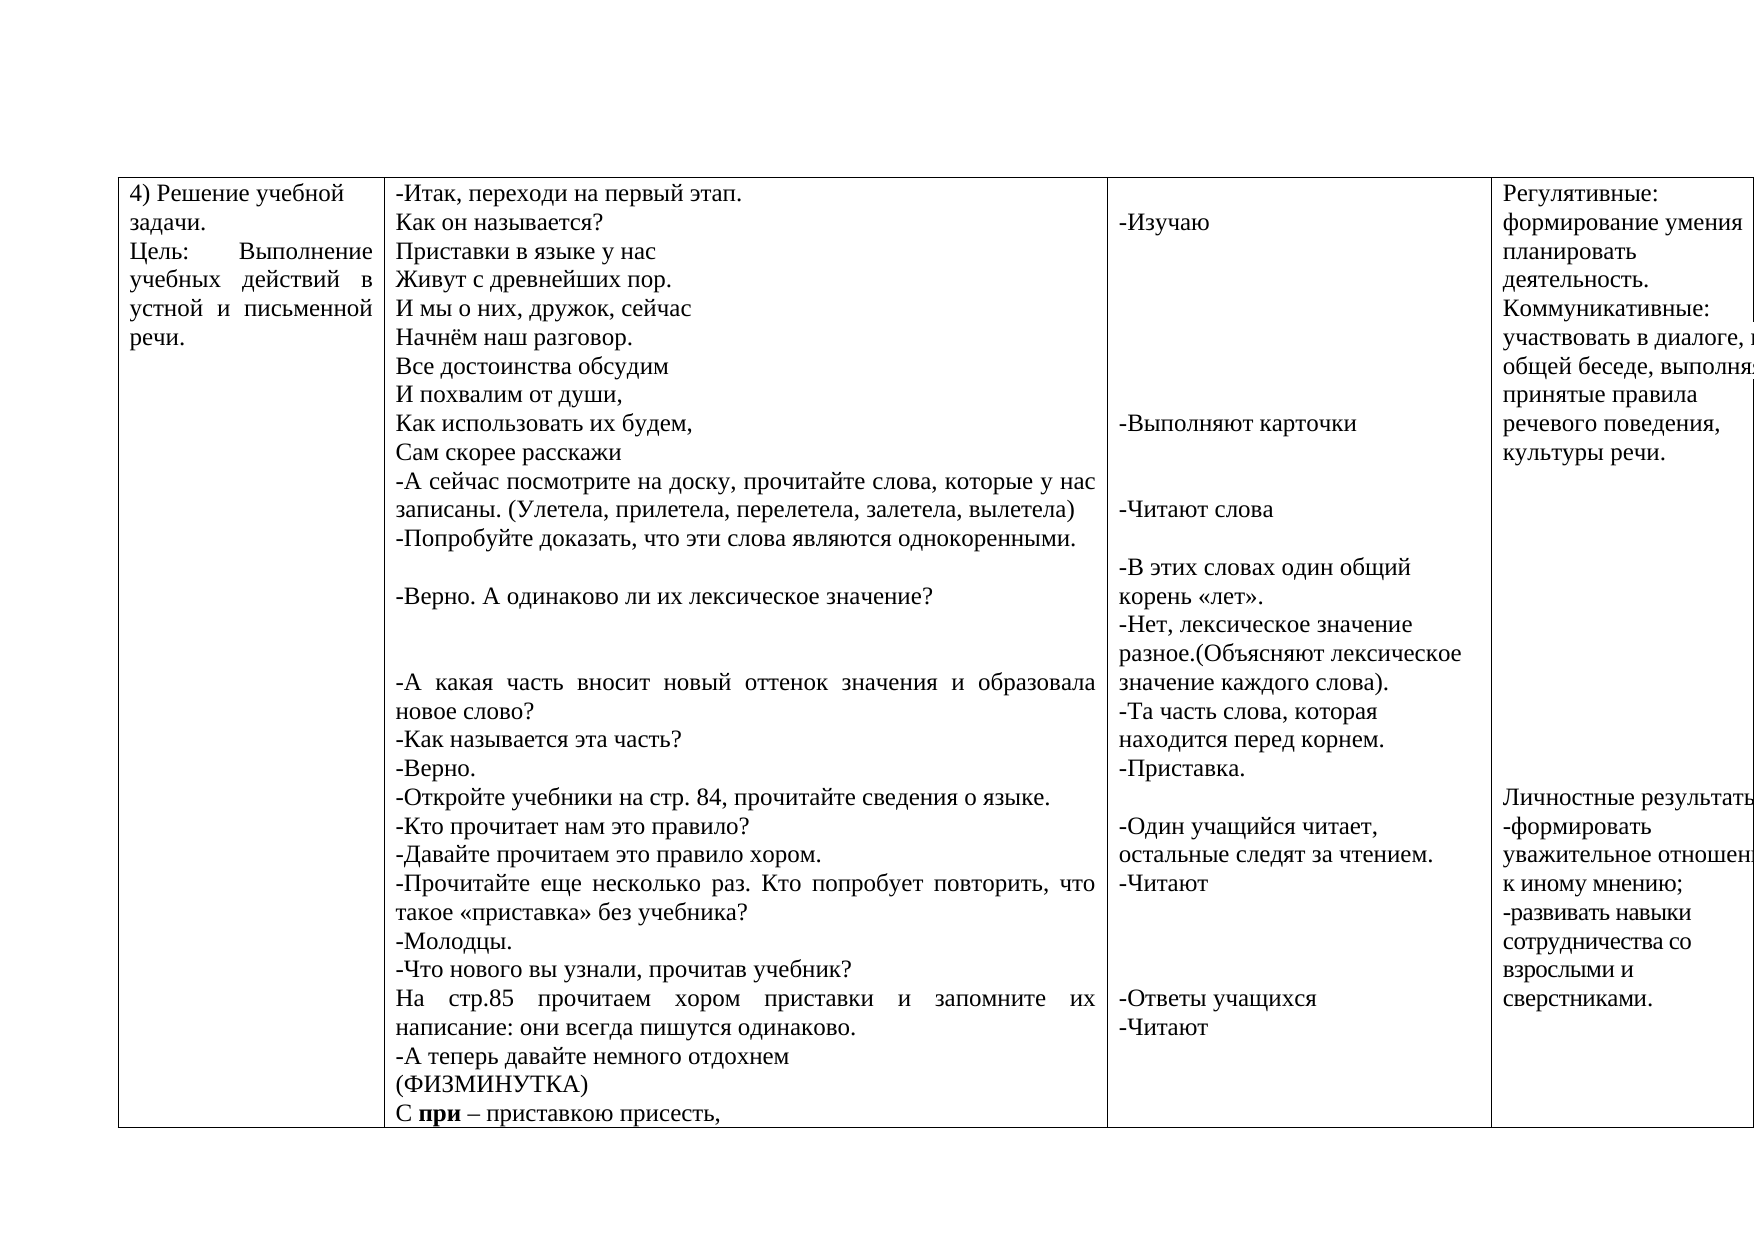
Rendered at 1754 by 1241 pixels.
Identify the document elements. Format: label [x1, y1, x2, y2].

table_cell [385, 178, 1107, 1127]
table_cell [119, 178, 384, 1127]
table_cell [1492, 178, 1753, 1127]
table_cell [1108, 178, 1491, 1127]
